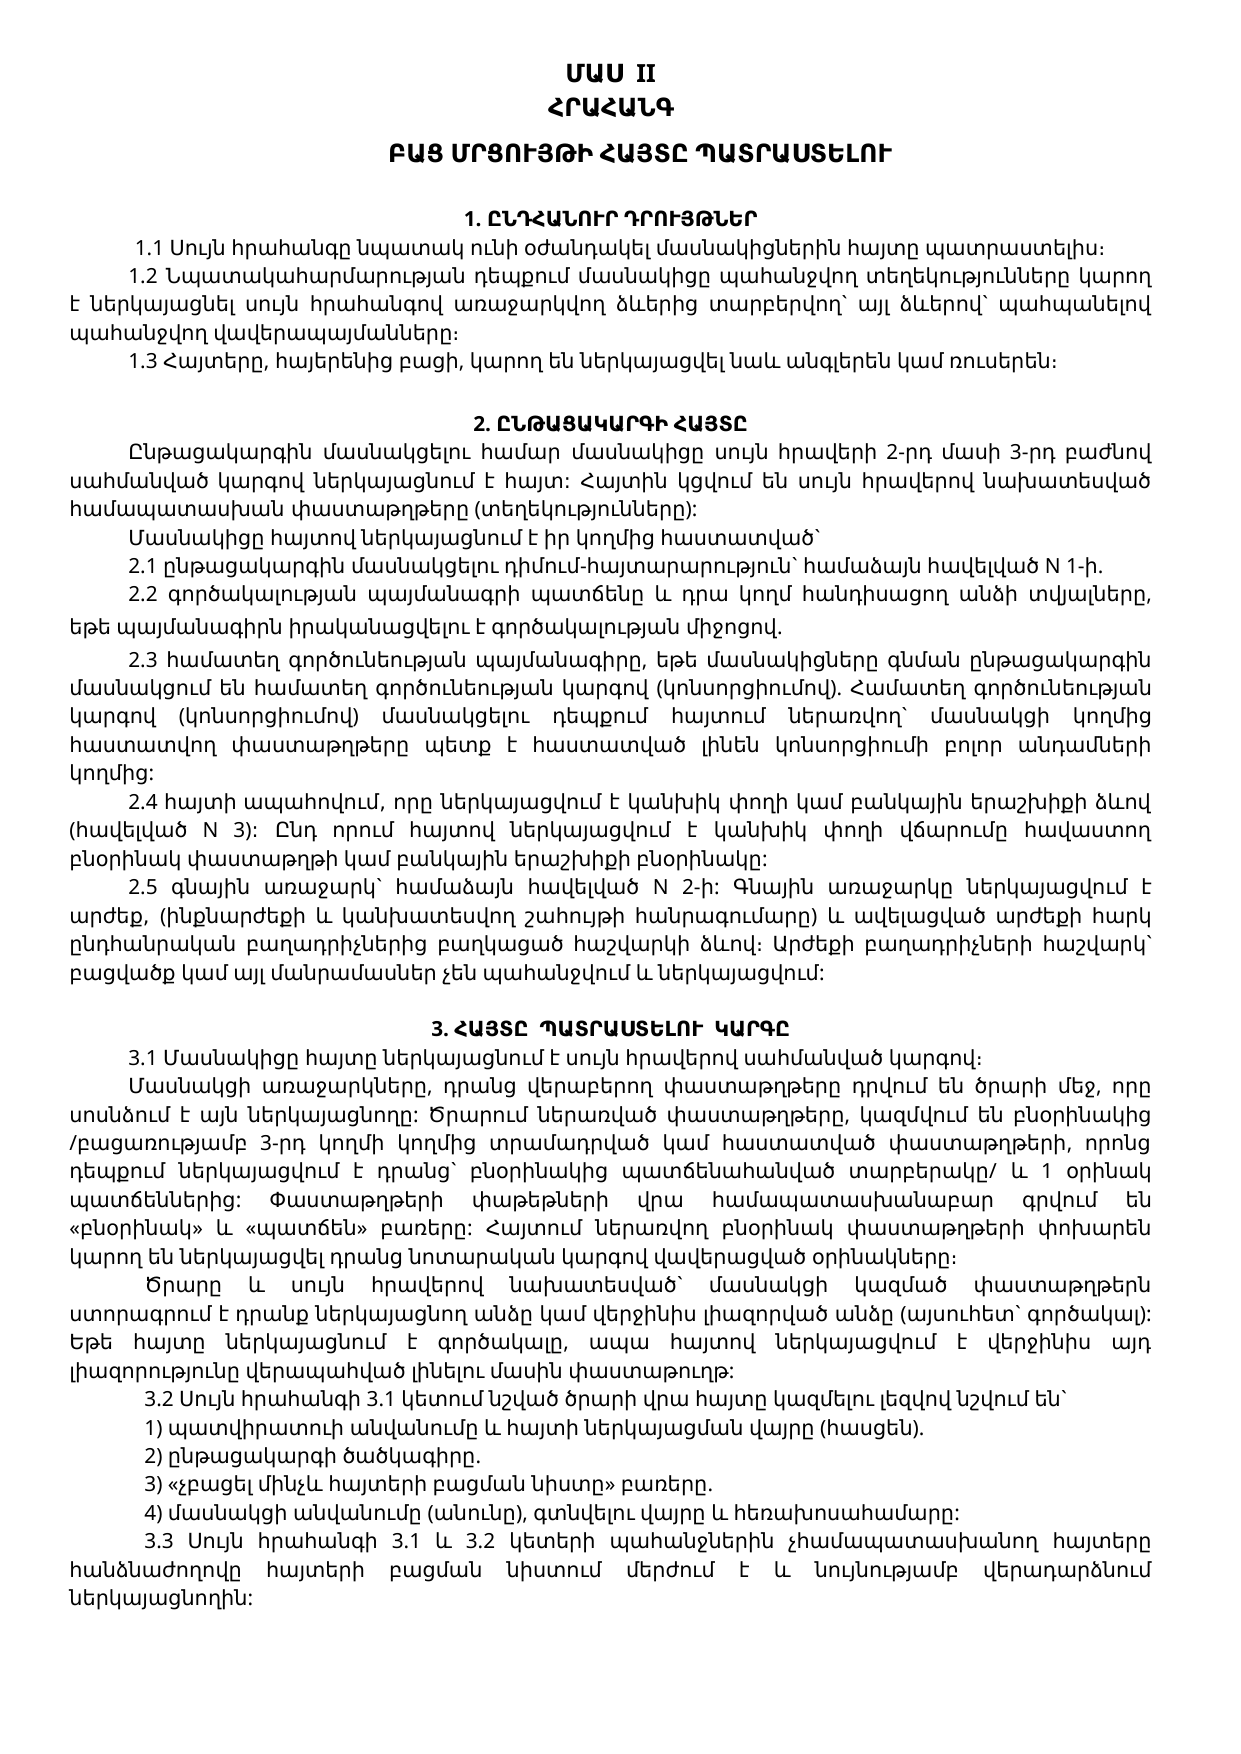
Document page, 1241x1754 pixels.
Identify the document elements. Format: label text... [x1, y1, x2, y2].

text ՀՐԱՀԱՆԳ [69, 89, 1152, 124]
text ԲԱՑ ՄՐՑՈՒՅԹԻ ՀԱՅՏԸ ՊԱՏՐԱՍՏԵԼՈՒ [69, 136, 1152, 170]
text 2.1 ընթացակարգին մասնակցելու դիմում-հայտարարություն` համաձայն հավելված N 1-ի. [69, 551, 1152, 579]
text Ծրարը և սույն հրավերով նախատեսված` մասնակցի կազմած փաստաթղթերն ստորագրում է դրանք ներկայացնող անձը կամ վերջինիս լիազորված անձը (այսուհետ` գործակալ): Եթե հայտը ներկայացնում է գործակալը, ապա հայտով ներկայացվում է վերջինիս այդ լիազորությունը վերապահված լինելու մասին փաստաթուղթ: [69, 1270, 1152, 1384]
text 3. ՀԱՅՏԸ ՊԱՏՐԱՍՏԵԼՈՒ ԿԱՐԳԸ [69, 1014, 1152, 1043]
text Ընթացակարգին մասնակցելու համար մասնակիցը սույն հրավերի 2-րդ մասի 3-րդ բաժնով սահմանված կարգով ներկայացնում է հայտ: Հայտին կցվում են սույն հրավերով նախատեսված համապատասխան փաստաթղթերը (տեղեկությունները): [69, 437, 1152, 523]
text Մասնակիցը հայտով ներկայացնում է իր կողմից հաստատված` [69, 523, 1152, 551]
text 2.5 գնային առաջարկ` համաձայն հավելված N 2-ի: Գնային առաջարկը ներկայացվում է արժեք, (ինքնարժեքի և կանխատեսվող շահույթի հանրագումարը) և ավելացված արժեքի հարկ ընդհանրական բաղադրիչներից բաղկացած հաշվարկի ձևով։ Արժեքի բաղադրիչների հաշվարկ` բացվածք կամ այլ մանրամասներ չեն պահանջվում և ներկայացվում: [69, 872, 1152, 986]
text 3.3 Սույն հրահանգի 3.1 և 3.2 կետերի պահանջներին չհամապատասխանող հայտերը հանձնաժողովը հայտերի բացման նիստում մերժում է և նույնությամբ վերադարձնում ներկայացնողին: [69, 1526, 1152, 1612]
text 2.3 համատեղ գործունեության պայմանագիրը, եթե մասնակիցները գնման ընթացակարգին մասնակցում են համատեղ գործունեության կարգով (կոնսորցիումով). Համատեղ գործունեության կարգով (կոնսորցիումով) մասնակցելու դեպքում հայտում ներառվող` մասնակցի կողմից հաստատվող փաստաթղթերը պետք է հաստատված լինեն կոնսորցիումի բոլոր անդամների կողմից: [69, 645, 1152, 787]
text 1. ԸՆԴՀԱՆՈՒՐ ԴՐՈՒՅԹՆԵՐ [69, 204, 1152, 233]
text 3.1 Մասնակիցը հայտը ներկայացնում է սույն հրավերով սահմանված կարգով։ [69, 1043, 1152, 1071]
text ՄԱՍ II [69, 56, 1152, 89]
text 4) մասնակցի անվանումը (անունը), գտնվելու վայրը և հեռախոսահամարը: [69, 1498, 1152, 1526]
text 2) ընթացակարգի ծածկագիրը. [69, 1441, 1152, 1469]
text 1.3 Հայտերը, հայերենից բացի, կարող են ներկայացվել նաև անգլերեն կամ ռուսերեն։ [69, 346, 1152, 375]
text 2. ԸՆԹԱՑԱԿԱՐԳԻ ՀԱՅՏԸ [69, 409, 1152, 437]
text 3) «չբացել մինչև հայտերի բացման նիստը» բառերը. [69, 1469, 1152, 1498]
text 2.2 գործակալության պայմանագրի պատճենը և դրա կողմ հանդիսացող անձի տվյալները, եթե պայմանագիրն իրականացվելու է գործակալության միջոցով. [69, 579, 1152, 641]
text 1) պատվիրատուի անվանումը և հայտի ներկայացման վայրը (հասցեն). [69, 1413, 1152, 1441]
text Մասնակցի առաջարկները, դրանց վերաբերող փաստաթղթերը դրվում են ծրարի մեջ, որը սոսնձում է այն ներկայացնողը: Ծրարում ներառված փաստաթղթերը, կազմվում են բնօրինակից /բացառությամբ 3-րդ կողմի կողմից տրամադրված կամ հաստատված փաստաթղթերի, որոնց դեպքում ներկայացվում է դրանց` բնօրինակից պատճենահանված տարբերակը/ և 1 օրինակ պատճեններից: Փաստաթղթերի փաթեթների վրա համապատասխանաբար գրվում են «բնօրինակ» և «պատճեն» բառերը: Հայտում ներառվող բնօրինակ փաստաթղթերի փոխարեն կարող են ներկայացվել դրանց նոտարական կարգով վավերացված օրինակները։ [69, 1071, 1152, 1270]
text 3.2 Սույն հրահանգի 3.1 կետում նշված ծրարի վրա հայտը կազմելու լեզվով նշվում են` [69, 1384, 1152, 1413]
text 2.4 հայտի ապահովում, որը ներկայացվում է կանխիկ փողի կամ բանկային երաշխիքի ձևով (հավելված N 3): Ընդ որում հայտով ներկայացվում է կանխիկ փողի վճարումը հավաստող բնօրինակ փաստաթղթի կամ բանկային երաշխիքի բնօրինակը: [69, 787, 1152, 872]
text 1.2 Նպատակահարմարության դեպքում մասնակիցը պահանջվող տեղեկությունները կարող է ներկայացնել սույն հրահանգով առաջարկվող ձևերից տարբերվող` այլ ձևերով` պահպանելով պահանջվող վավերապայմանները։ [69, 261, 1152, 346]
text 1.1 Սույն հրահանգը նպատակ ունի օժանդակել մասնակիցներին հայտը պատրաստելիս։ [69, 233, 1152, 261]
